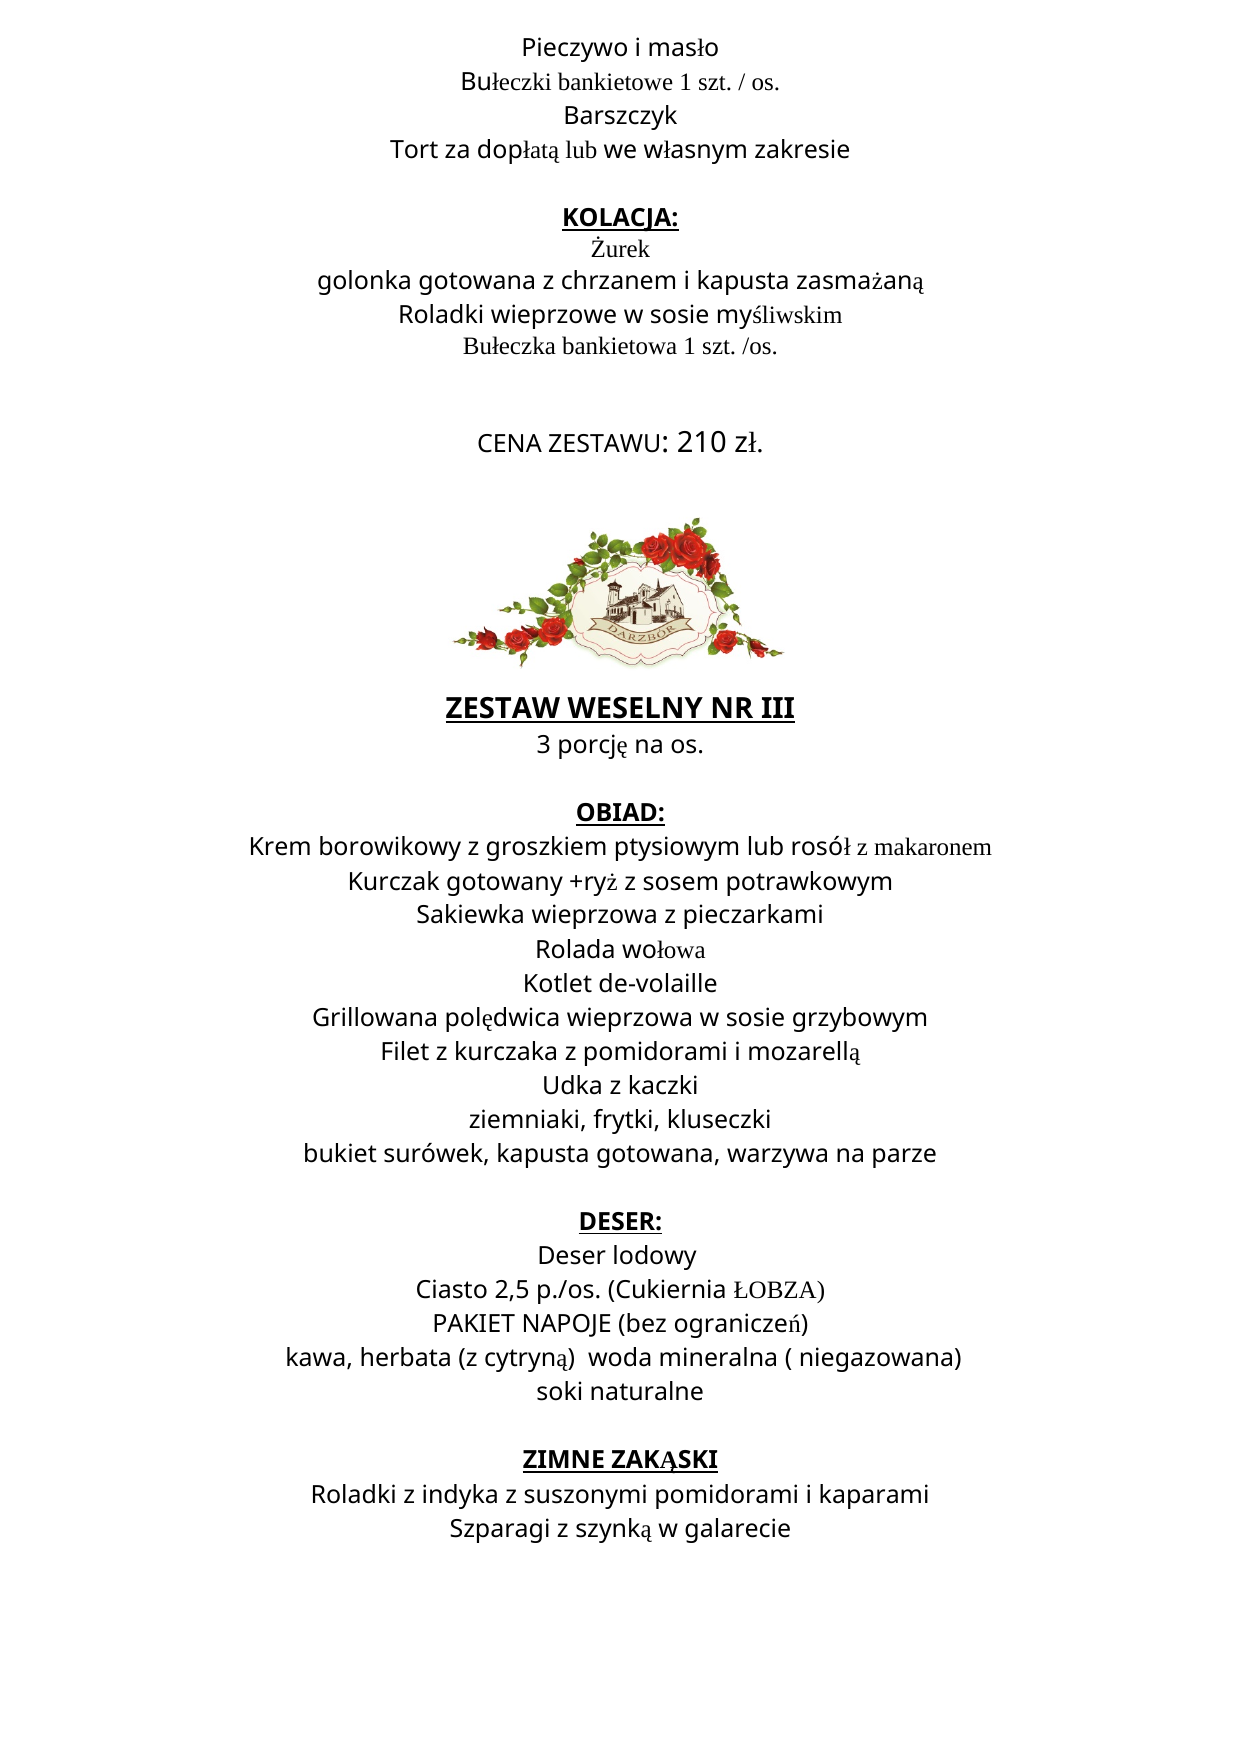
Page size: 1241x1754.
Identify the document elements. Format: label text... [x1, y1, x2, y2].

text Żurek [148, 234, 1093, 263]
text ZIMNE ZAKĄSKI [148, 1442, 1093, 1476]
text 3 porcję na os. [148, 727, 1093, 761]
text Roladki z indyka z suszonymi pomidorami i kaparami [148, 1476, 1093, 1510]
text Sakiewka wieprzowa z pieczarkami [148, 897, 1093, 931]
text OBIAD: [148, 795, 1093, 829]
text Rolada wołowa Kotlet de-volaille [148, 931, 1093, 999]
text Grillowana polędwica wieprzowa w sosie grzybowym Filet z kurczaka z pomidorami i mozarellą Udka z kaczki [148, 999, 1093, 1102]
text KOLACJA: [148, 200, 1093, 234]
text Szparagi z szynką w galarecie [148, 1510, 1093, 1544]
text Pieczywo i masło Bułeczki bankietowe 1 szt. / os. [148, 29, 1093, 98]
text DESER: [148, 1204, 1093, 1238]
text bukiet surówek, kapusta gotowana, warzywa na parze [148, 1136, 1093, 1170]
text Deser lodowy Ciasto 2,5 p./os. (Cukiernia ŁOBZA) [148, 1238, 1093, 1306]
text soki naturalne [148, 1374, 1093, 1408]
picture [437, 495, 803, 688]
text Krem borowikowy z groszkiem ptysiowym lub rosół z makaronem Kurczak gotowany +ryż z sosem potrawkowym [148, 829, 1093, 897]
text Roladki wieprzowe w sosie myśliwskim Bułeczka bankietowa 1 szt. /os. [148, 297, 1093, 359]
text CENA ZESTAWU: 210 zł. [148, 422, 1093, 461]
text golonka gotowana z chrzanem i kapusta zasmażaną [148, 263, 1093, 297]
text Barszczyk Tort za dopłatą lub we własnym zakresie [148, 98, 1093, 166]
text ziemniaki, frytki, kluseczki [148, 1102, 1093, 1136]
text PAKIET NAPOJE (bez ograniczeń) kawa, herbata (z cytryną) woda mineralna ( niegazowana) [148, 1306, 1093, 1374]
text ZESTAW WESELNY NR III [148, 687, 1093, 727]
